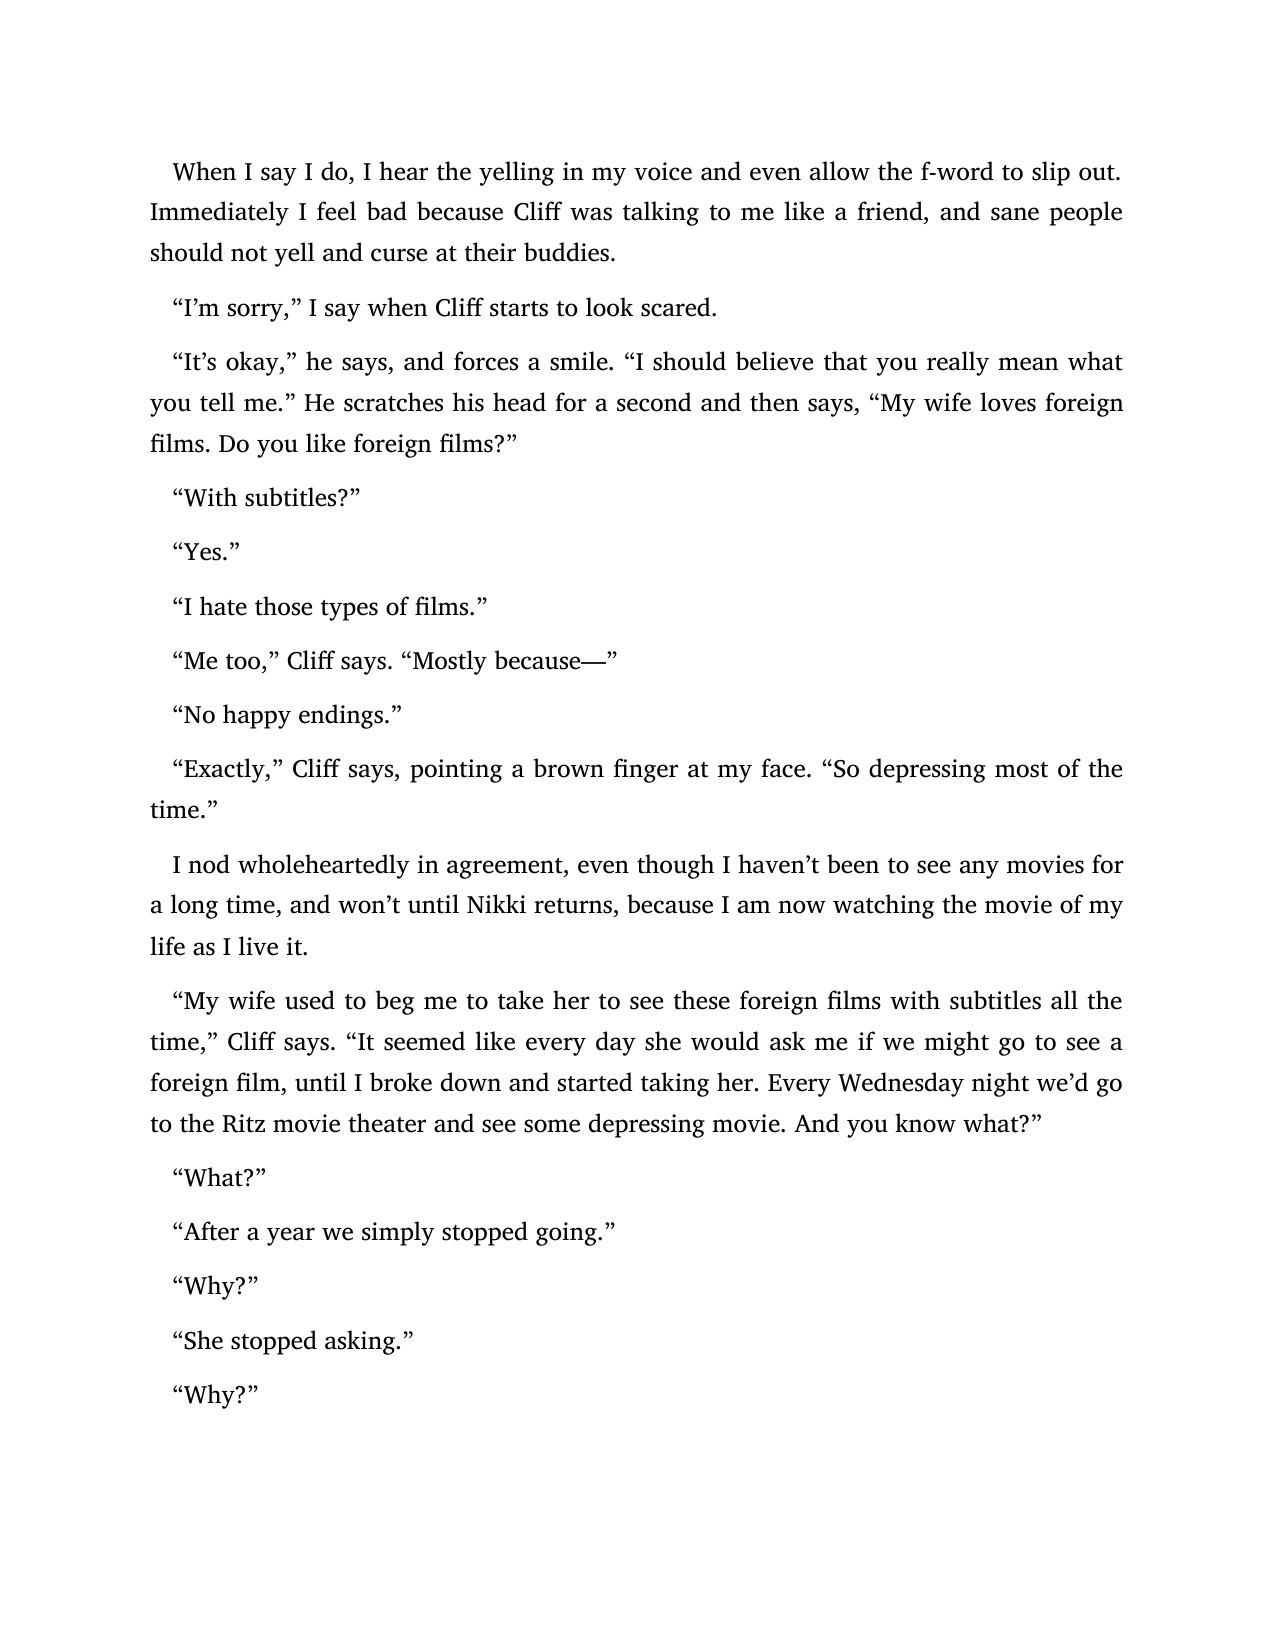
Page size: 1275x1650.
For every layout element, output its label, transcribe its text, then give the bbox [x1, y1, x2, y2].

text “What?” [150, 1156, 1125, 1197]
text “Yes.” [150, 531, 1125, 572]
text “Me too,” Cliff says. “Mostly because—” [150, 639, 1125, 680]
text “She stopped asking.” [150, 1319, 1125, 1360]
text “Exactly,” Cliff says, pointing a brown finger at my face. “So depressing most of the time.” [150, 748, 1125, 830]
text “My wife used to beg me to take her to see these foreign films with subtitles all the time,” Cliff says. “It seemed like every day she would ask me if we might go to see a foreign film, until I broke down and started taking her. Every Wednesday night we’d go to the Ritz movie theater and see some depressing movie. And you know what?” [150, 979, 1125, 1143]
text I nod wholeheartedly in agreement, even though I haven’t been to see any movies for a long time, and won’t until Nikki returns, because I am now watching the movie of my life as I live it. [150, 843, 1125, 966]
text “Why?” [150, 1373, 1125, 1414]
text “Why?” [150, 1265, 1125, 1306]
text “I’m sorry,” I say when Cliff starts to look scared. [150, 286, 1125, 327]
text “No happy endings.” [150, 694, 1125, 734]
text “It’s okay,” he says, and forces a smile. “I should believe that you really mean what you tell me.” He scratches his head for a second and then says, “My wife loves foreign films. Do you like foreign films?” [150, 340, 1125, 463]
text “After a year we simply stopped going.” [150, 1211, 1125, 1252]
text “With subtitles?” [150, 477, 1125, 517]
text “I hate those types of films.” [150, 585, 1125, 626]
text When I say I do, I hear the yelling in my voice and even allow the f-word to slip out. Immediately I feel bad because Cliff was talking to me like a friend, and sane people should not yell and curse at their buddies. [150, 150, 1125, 273]
